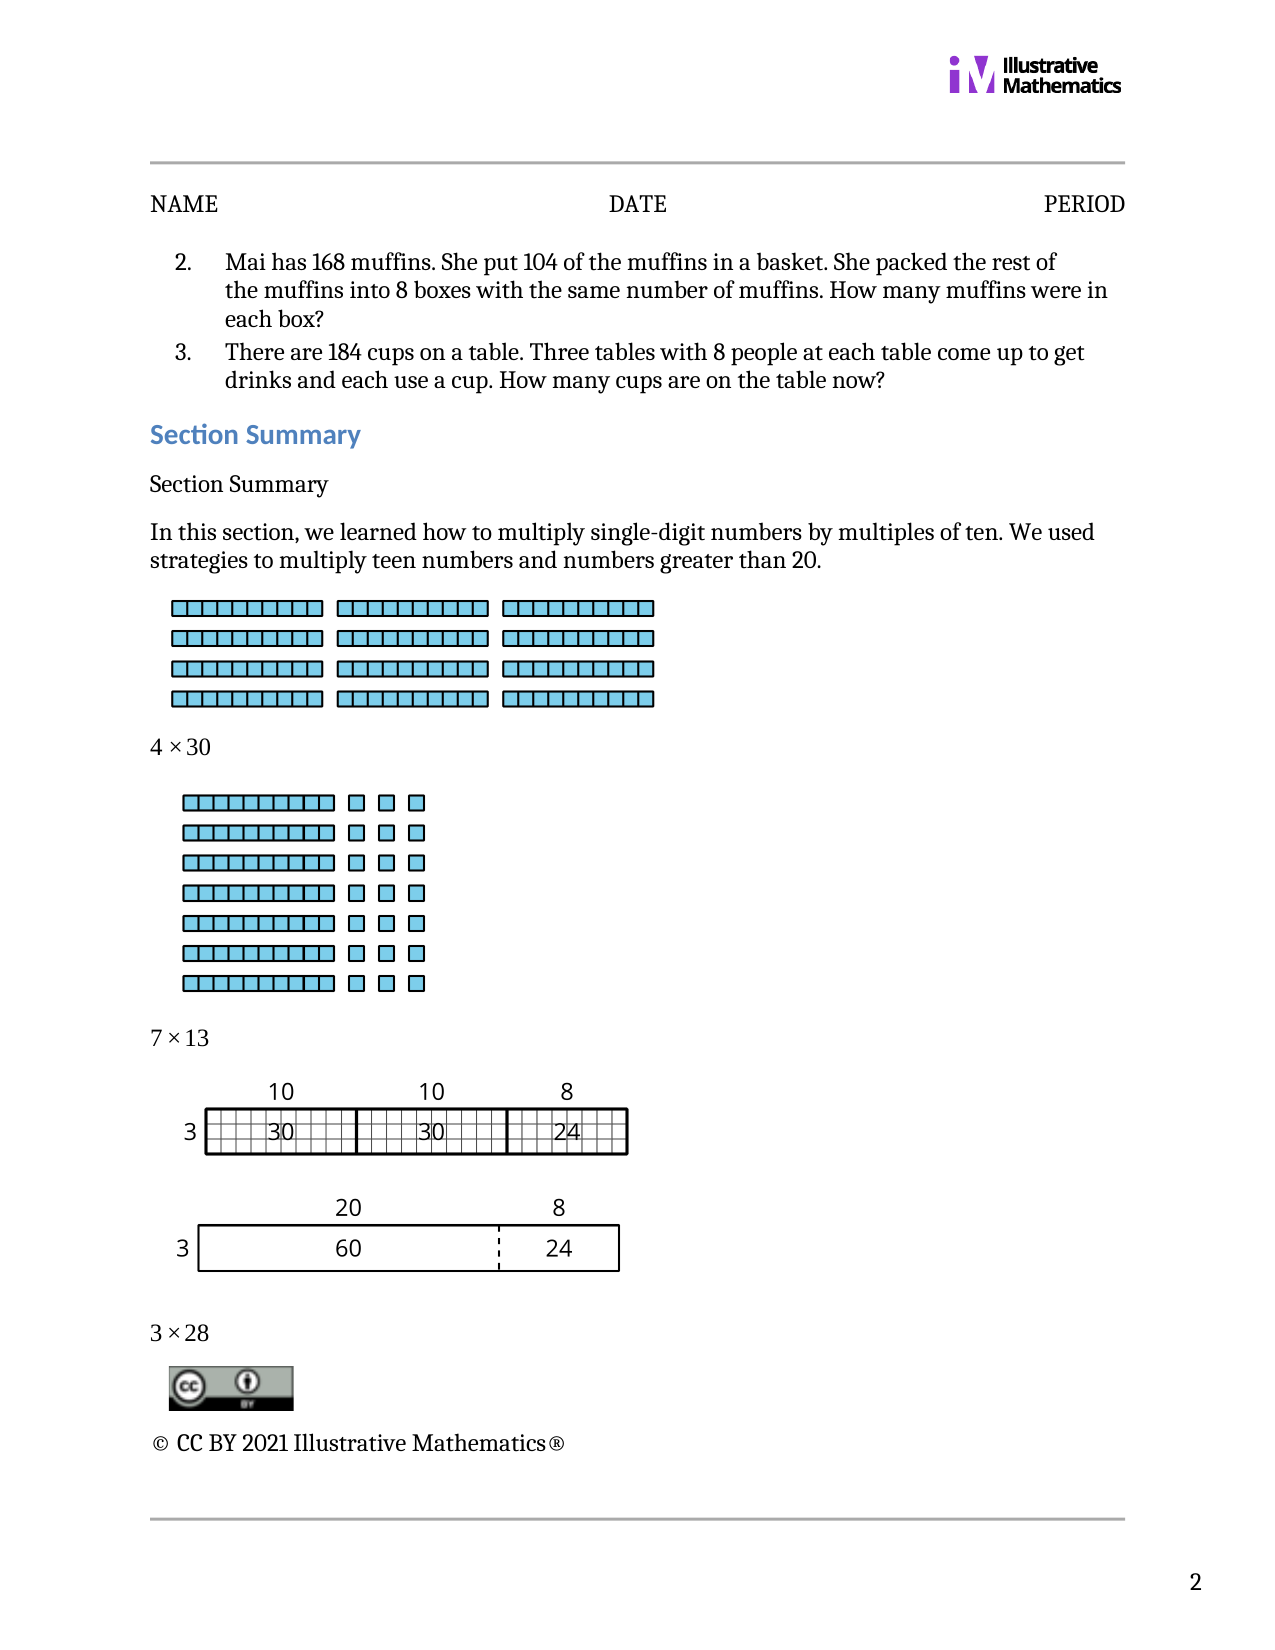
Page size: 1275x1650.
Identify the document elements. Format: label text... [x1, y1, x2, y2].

text Section Summary [150, 470, 1125, 499]
picture [168, 780, 439, 1006]
picture [168, 1071, 657, 1169]
list There are 184 cups on a table. Three tables with 8 people at each table come up to get drinks and each use a cup. How many cups are on the table now? [175, 337, 1125, 395]
text In this section, we learned how to multiply single-digit numbers by multiples of ten. We used strategies to multiply teen numbers and numbers greater than 20. [150, 518, 1125, 575]
picture [949, 55, 1121, 93]
picture [168, 593, 657, 714]
picture [168, 1366, 294, 1411]
subtitle Section Summary [150, 416, 1125, 451]
text © CC BY 2021 Illustrative Mathematics® [150, 1429, 1125, 1458]
picture [168, 1187, 649, 1301]
list Mai has 168 muffins. She put 104 of the muffins in a basket. She packed the rest of the muffins into 8 boxes with the same number of muffins. How many muffins were in each box? [175, 247, 1125, 334]
